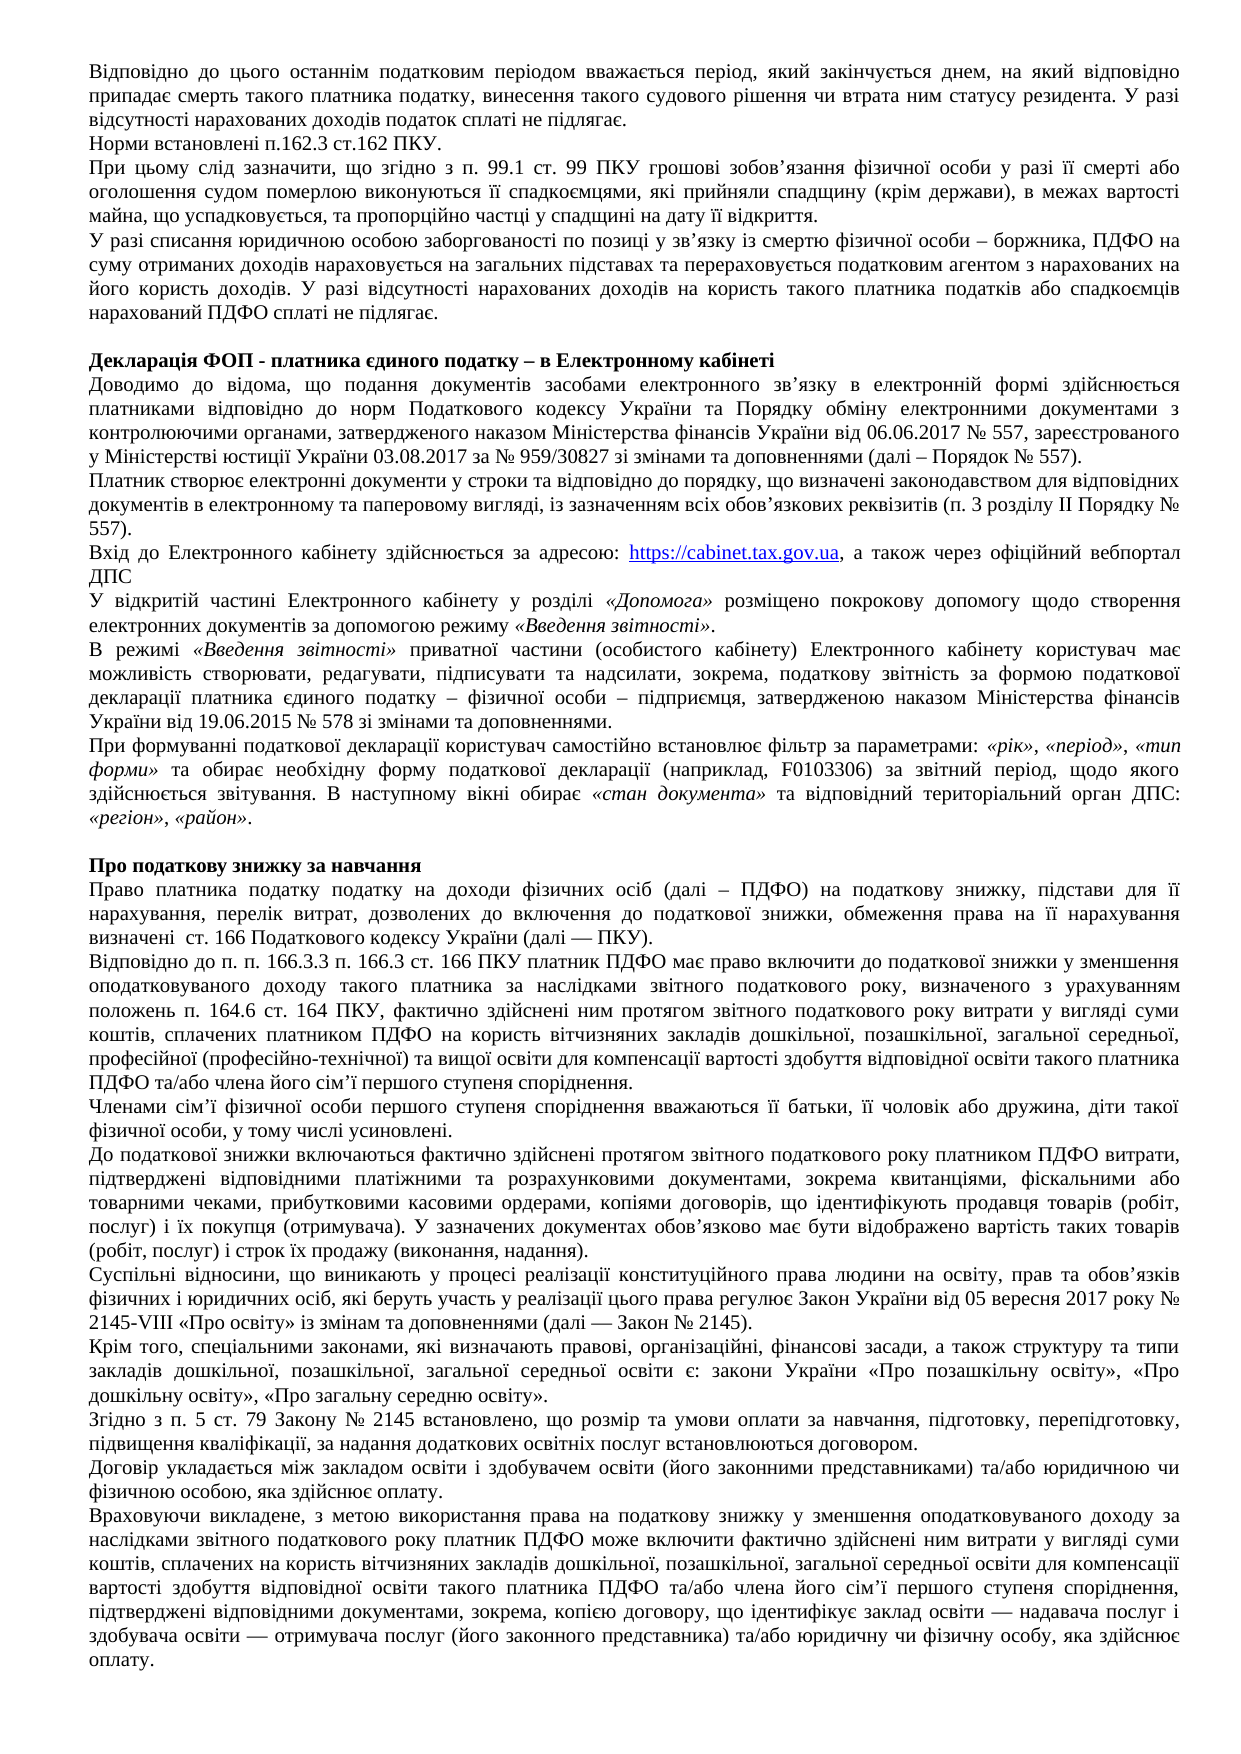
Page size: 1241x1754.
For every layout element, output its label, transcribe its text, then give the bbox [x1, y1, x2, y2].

text При формуванні податкової декларації користувач самостійно встановлює фільтр за параметрами: «рік», «період», «тип форми» та обирає необхідну форму податкової декларації (наприклад, F0103306) за звітний період, щодо якого здійснюється звітування. В наступному вікні обирає «стан документа» та відповідний територіальний орган ДПС: «регіон», «район». [89, 733, 1181, 829]
text Право платника податку податку на доходи фізичних осіб (далі – ПДФО) на податкову знижку, підстави для її нарахування, перелік витрат, дозволених до включення до податкової знижки, обмеження права на її нарахування визначені ст. 166 Податкового кодексу України (далі — ПКУ). [89, 877, 1181, 949]
text При цьому слід зазначити, що згідно з п. 99.1 ст. 99 ПКУ грошові зобов’язання фізичної особи у разі її смерті або оголошення судом померлою виконуються її спадкоємцями, які прийняли спадщину (крім держави), в межах вартості майна, що успадковується, та пропорційно частці у спадщині на дату її відкриття. [89, 155, 1181, 227]
text Суспільні відносини, що виникають у процесі реалізації конституційного права людини на освіту, прав та обов’язків фізичних і юридичних осіб, які беруть участь у реалізації цього права регулює Закон України від 05 вересня 2017 року № 2145-VІІІ «Про освіту» із змінам та доповненнями (далі — Закон № 2145). [89, 1262, 1181, 1334]
text Договір укладається між закладом освіти і здобувачем освіти (його законними представниками) та/або юридичною чи фізичною особою, яка здійснює оплату. [89, 1455, 1181, 1503]
text Доводимо до відома, що подання документів засобами електронного зв’язку в електронній формі здійснюється платниками відповідно до норм Податкового кодексу України та Порядку обміну електронними документами з контролюючими органами, затвердженого наказом Міністерства фінансів України від 06.06.2017 № 557, зареєстрованого у Міністерстві юстиції України 03.08.2017 за № 959/30827 зі змінами та доповненнями (далі – Порядок № 557). [89, 372, 1181, 468]
text Платник створює електронні документи у строки та відповідно до порядку, що визначені законодавством для відповідних документів в електронному та паперовому вигляді, із зазначенням всіх обов’язкових реквізитів (п. 3 розділу ІІ Порядку № 557). [89, 468, 1181, 540]
text Відповідно до п. п. 166.3.3 п. 166.3 ст. 166 ПКУ платник ПДФО має право включити до податкової знижки у зменшення оподатковуваного доходу такого платника за наслідками звітного податкового року, визначеного з урахуванням положень п. 164.6 ст. 164 ПКУ, фактично здійснені ним протягом звітного податкового року витрати у вигляді суми коштів, сплачених платником ПДФО на користь вітчизняних закладів дошкільної, позашкільної, загальної середньої, професійної (професійно-технічної) та вищої освіти для компенсації вартості здобуття відповідної освіти такого платника ПДФО та/або члена його сім’ї першого ступеня споріднення. [89, 949, 1181, 1094]
text Про податкову знижку за навчання [89, 853, 1181, 877]
text До податкової знижки включаються фактично здійснені протягом звітного податкового року платником ПДФО витрати, підтверджені відповідними платіжними та розрахунковими документами, зокрема квитанціями, фіскальними або товарними чеками, прибутковими касовими ордерами, копіями договорів, що ідентифікують продавця товарів (робіт, послуг) і їх покупця (отримувача). У зазначених документах обов’язково має бути відображено вартість таких товарів (робіт, послуг) і строк їх продажу (виконання, надання). [89, 1142, 1181, 1262]
subtitle Декларація ФОП - платника єдиного податку – в Електронному кабінеті [89, 348, 1181, 372]
text У відкритій частині Електронного кабінету у розділі «Допомога» розміщено покрокову допомогу щодо створення електронних документів за допомогою режиму «Введення звітності». [89, 588, 1181, 637]
text Крім того, спеціальними законами, які визначають правові, організаційні, фінансові засади, а також структуру та типи закладів дошкільної, позашкільної, загальної середньої освіти є: закони України «Про позашкільну освіту», «Про дошкільну освіту», «Про загальну середню освіту». [89, 1334, 1181, 1407]
text Згідно з п. 5 ст. 79 Закону № 2145 встановлено, що розмір та умови оплати за навчання, підготовку, перепідготовку, підвищення кваліфікації, за надання додаткових освітніх послуг встановлюються договором. [89, 1407, 1181, 1455]
text Членами сім’ї фізичної особи першого ступеня споріднення вважаються її батьки, її чоловік або дружина, діти такої фізичної особи, у тому числі усиновлені. [89, 1094, 1181, 1142]
text Відповідно до цього останнім податковим періодом вважається період, який закінчується днем, на який відповідно припадає смерть такого платника податку, винесення такого судового рішення чи втрата ним статусу резидента. У разі відсутності нарахованих доходів податок сплаті не підлягає. [89, 59, 1181, 131]
text У разі списання юридичною особою заборгованості по позиці у зв’язку із смертю фізичної особи – боржника, ПДФО на суму отриманих доходів нараховується на загальних підставах та перераховується податковим агентом з нарахованих на його користь доходів. У разі відсутності нарахованих доходів на користь такого платника податків або спадкоємців нарахований ПДФО сплаті не підлягає. [89, 227, 1181, 324]
text Враховуючи викладене, з метою використання права на податкову знижку у зменшення оподатковуваного доходу за наслідками звітного податкового року платник ПДФО може включити фактично здійснені ним витрати у вигляді суми коштів, сплачених на користь вітчизняних закладів дошкільної, позашкільної, загальної середньої освіти для компенсації вартості здобуття відповідної освіти такого платника ПДФО та/або члена його сім’ї першого ступеня споріднення, підтверджені відповідними документами, зокрема, копією договору, що ідентифікує заклад освіти — надавача послуг і здобувача освіти — отримувача послуг (його законного представника) та/або юридичну чи фізичну особу, яка здійснює оплату. [89, 1503, 1181, 1671]
text Норми встановлені п.162.3 ст.162 ПКУ. [89, 131, 1181, 155]
text В режимі «Введення звітності» приватної частини (особистого кабінету) Електронного кабінету користувач має можливість створювати, редагувати, підписувати та надсилати, зокрема, податкову звітність за формою податкової декларації платника єдиного податку – фізичної особи – підприємця, затвердженою наказом Міністерства фінансів України від 19.06.2015 № 578 зі змінами та доповненнями. [89, 637, 1181, 733]
text Вхід до Електронного кабінету здійснюється за адресою: https://cabinet.tax.gov.ua, а також через офіційний вебпортал ДПС [89, 540, 1181, 588]
